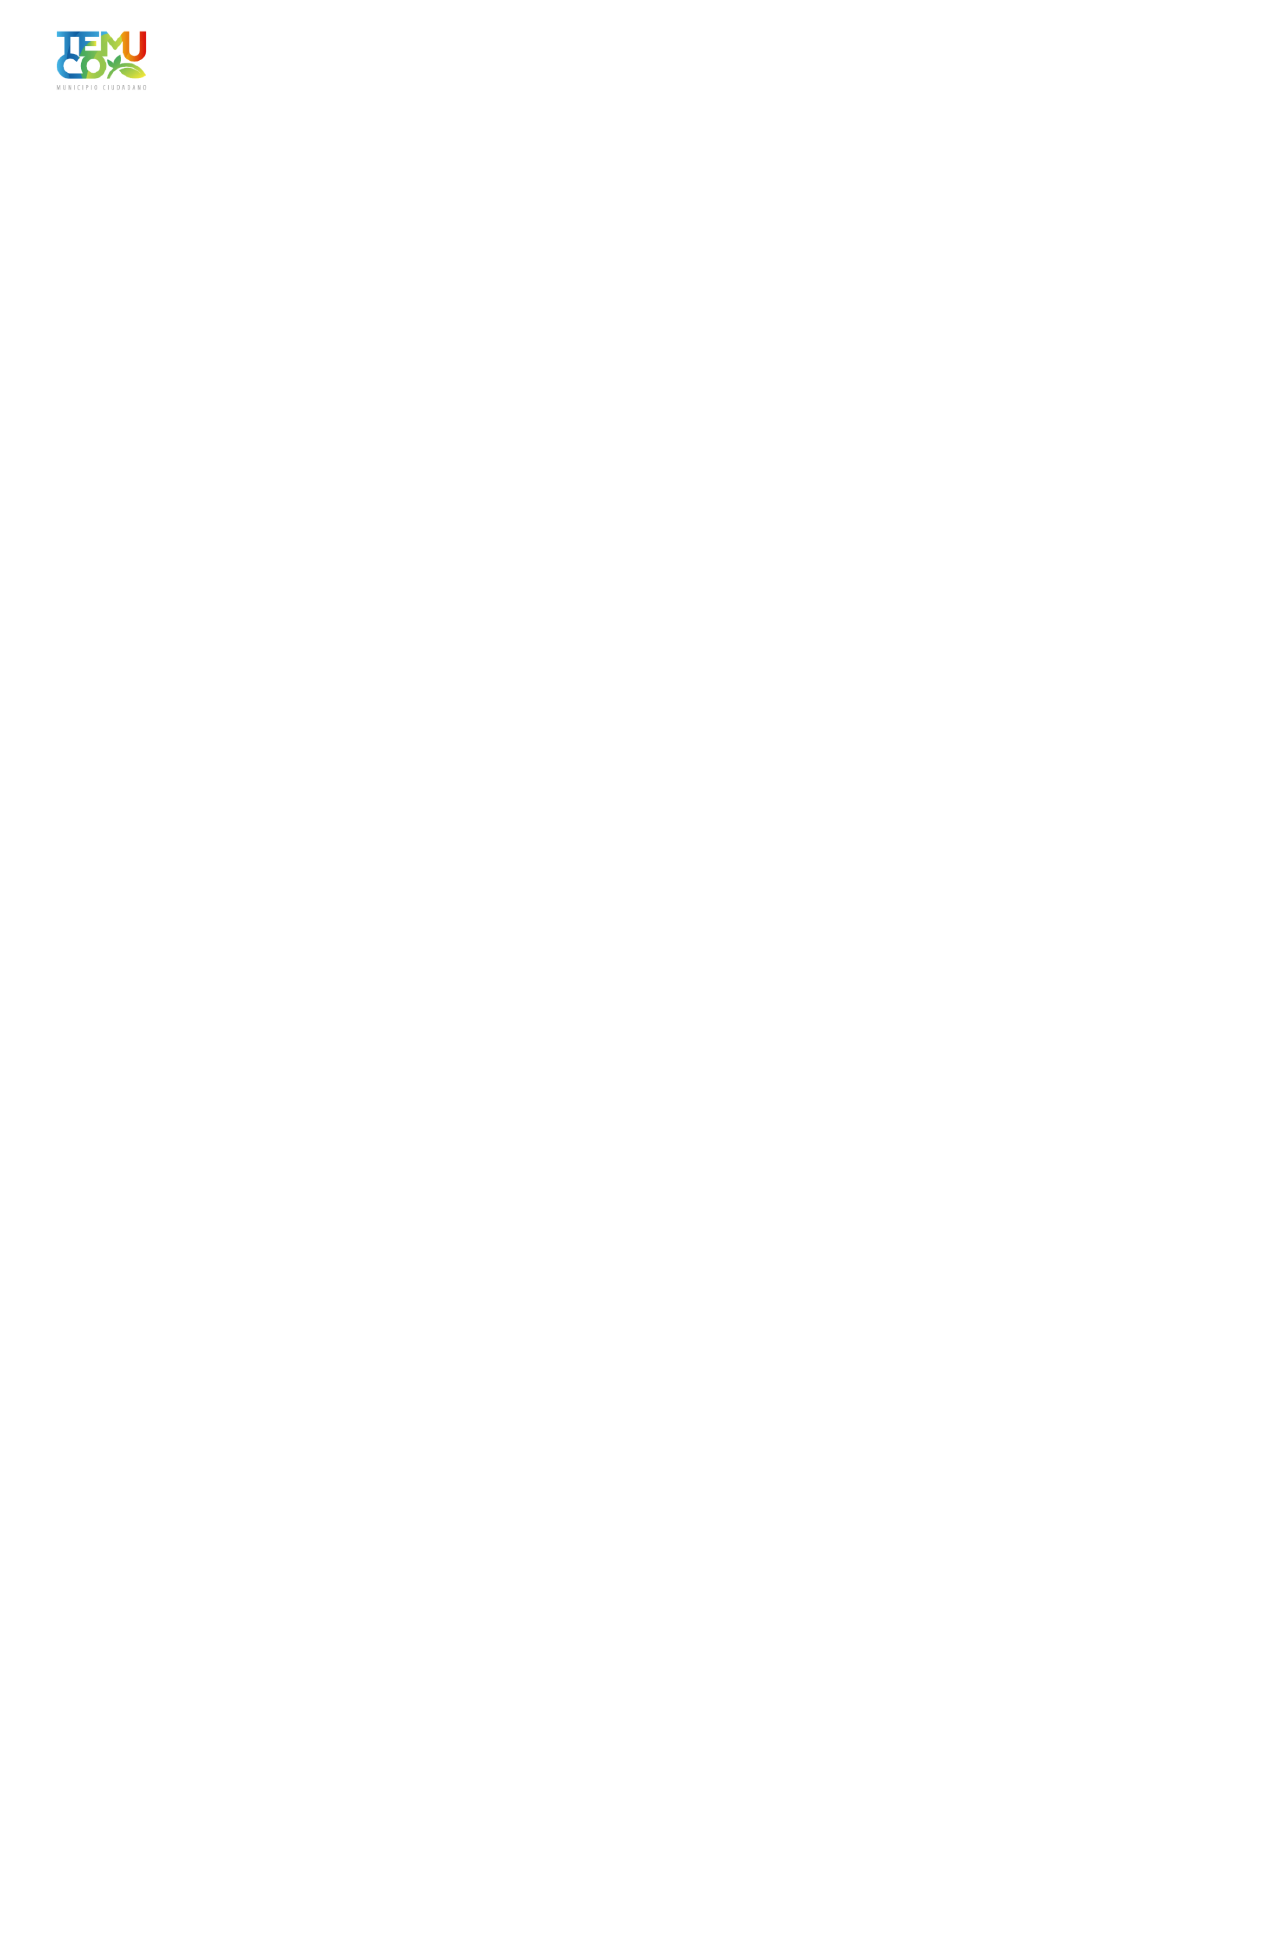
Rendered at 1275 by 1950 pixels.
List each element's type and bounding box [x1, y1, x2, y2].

picture [54, 27, 149, 93]
